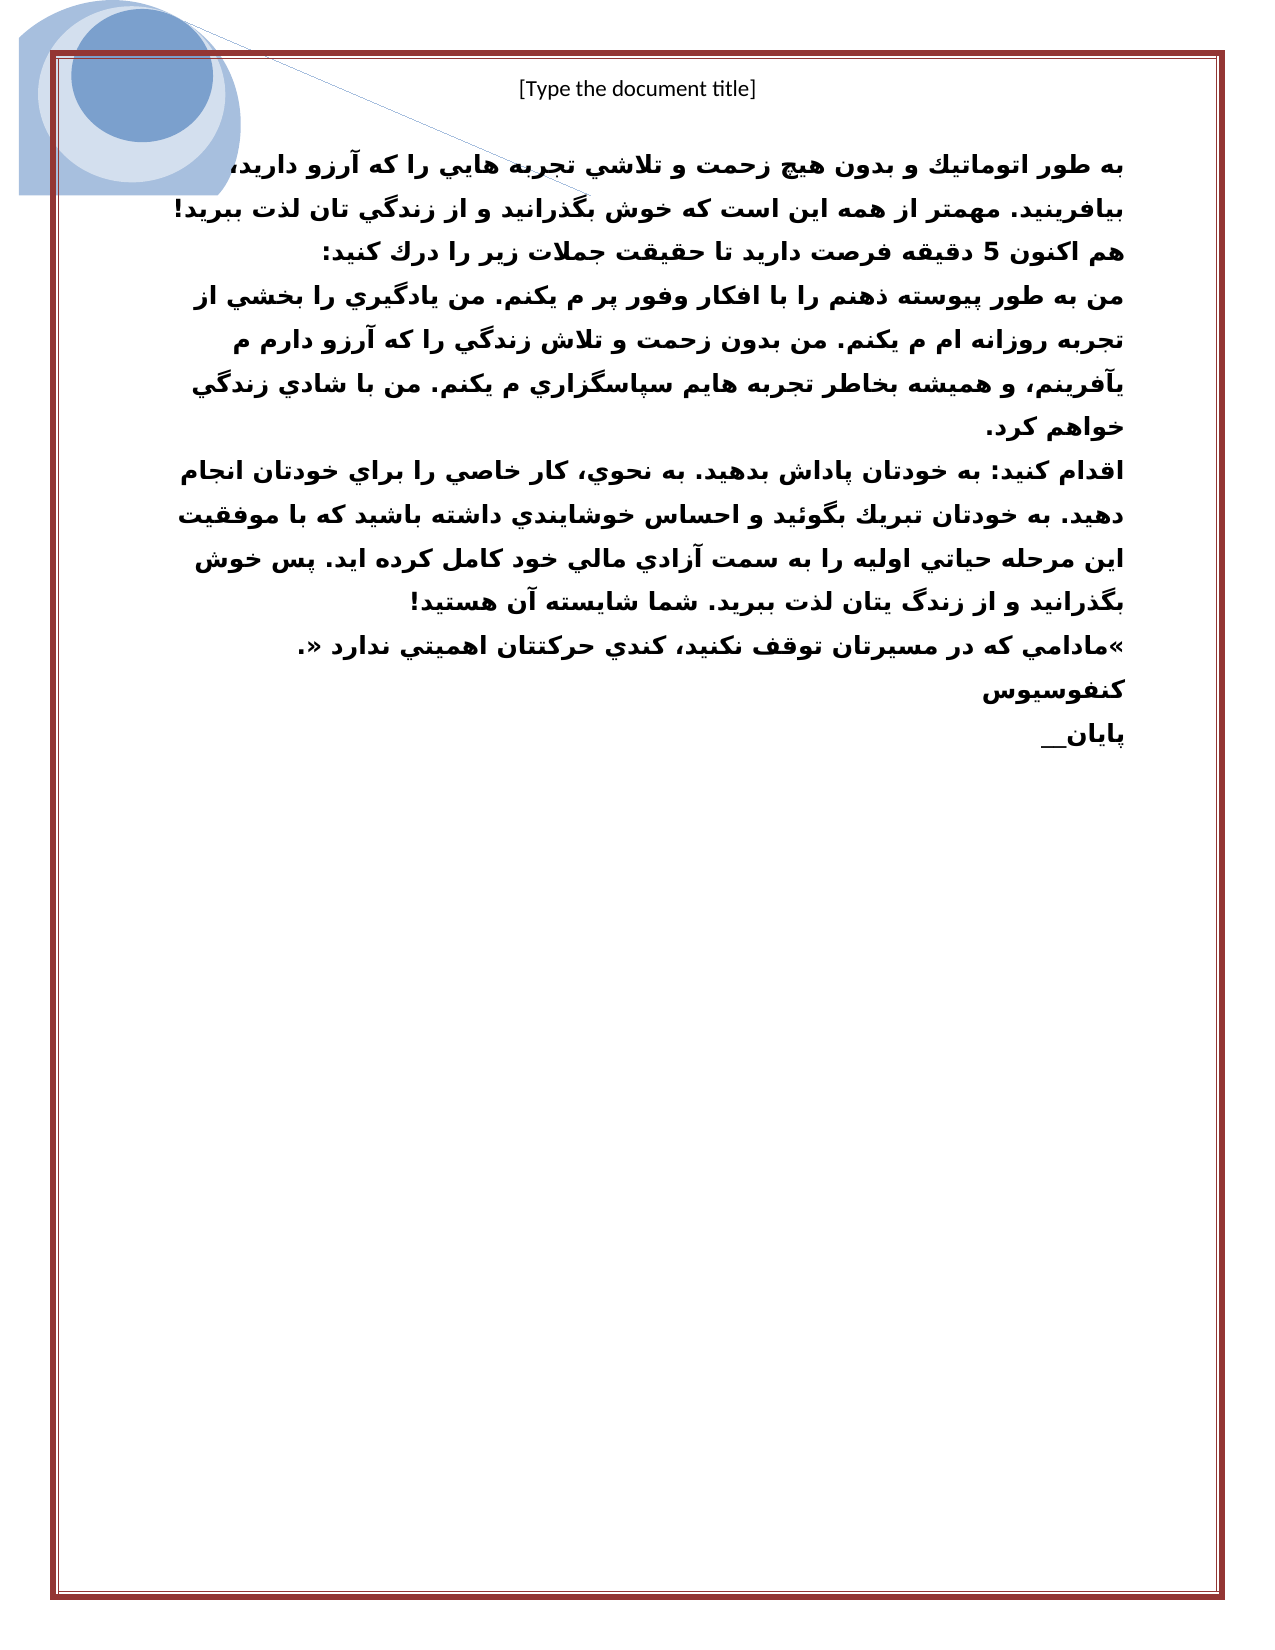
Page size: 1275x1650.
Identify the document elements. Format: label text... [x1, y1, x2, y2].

text اقدام كنيد: به خودتان پاداش بدهيد. به نحوي، كار خاصي را براي خودتان انجام دهيد. به خودتان تبريك بگوئيد و احساس خوشايندي داشته باشيد كه با موفقيت اين مرحله حياتي اوليه را به سمت آزادي مالي خود كامل كرده ايد. پس خوش بگذرانيد و از زندگ يتان لذت ببريد. شما شايسته آن هستيد! [150, 456, 1125, 617]
text پايان__ [150, 719, 1125, 748]
text كنفوسيوس [150, 675, 1125, 704]
text »مادامي كه در مسيرتان توقف نكنيد، كندي حركتتان اهميتي ندارد «. [150, 631, 1125, 660]
text هم اكنون 5 دقيقه فرصت داريد تا حقيقت جملات زير را درك كنيد: [150, 237, 1125, 267]
text من به طور پيوسته ذهنم را با افكار وفور پر م يكنم. من يادگيري را بخشي از تجربه روزانه ام م يكنم. من بدون زحمت و تلاش زندگي را كه آرزو دارم م يآفرينم، و هميشه بخاطر تجربه هايم سپاسگزاري م يكنم. من با شادي زندگي خواهم كرد. [150, 281, 1125, 442]
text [150, 150, 1125, 223]
